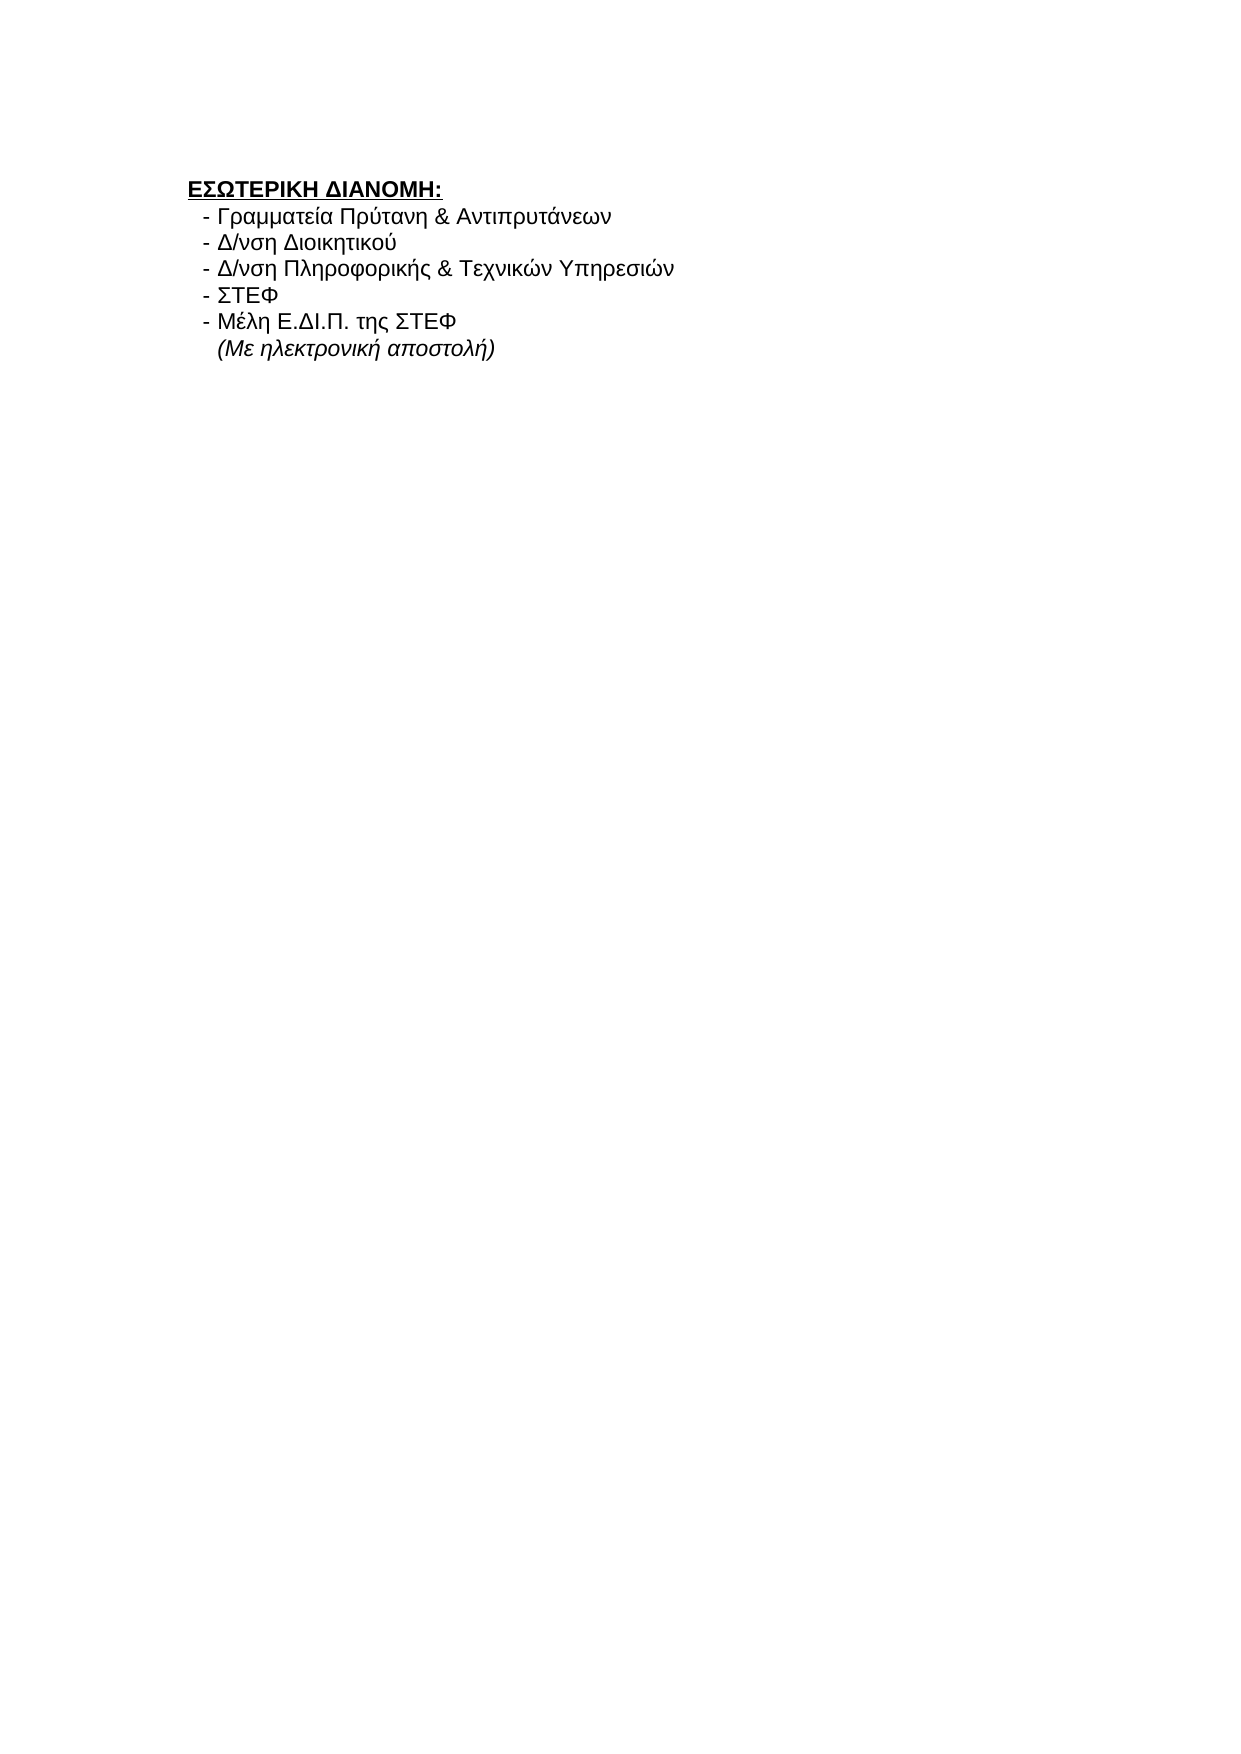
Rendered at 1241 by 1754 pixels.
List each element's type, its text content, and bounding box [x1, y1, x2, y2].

list Δ/νση Διοικητικού [202, 229, 1053, 255]
text (Με ηλεκτρονική αποστολή) [217, 334, 1053, 361]
list Γραμματεία Πρύτανη & Αντιπρυτάνεων [202, 203, 1053, 229]
list Δ/νση Πληροφορικής & Τεχνικών Υπηρεσιών [202, 255, 1053, 282]
list Μέλη Ε.ΔΙ.Π. της ΣΤΕΦ [202, 308, 1053, 334]
list ΣΤΕΦ [202, 282, 1053, 308]
text ΕΣΩΤΕΡΙΚΗ ΔΙΑΝΟΜΗ: [187, 176, 1053, 203]
